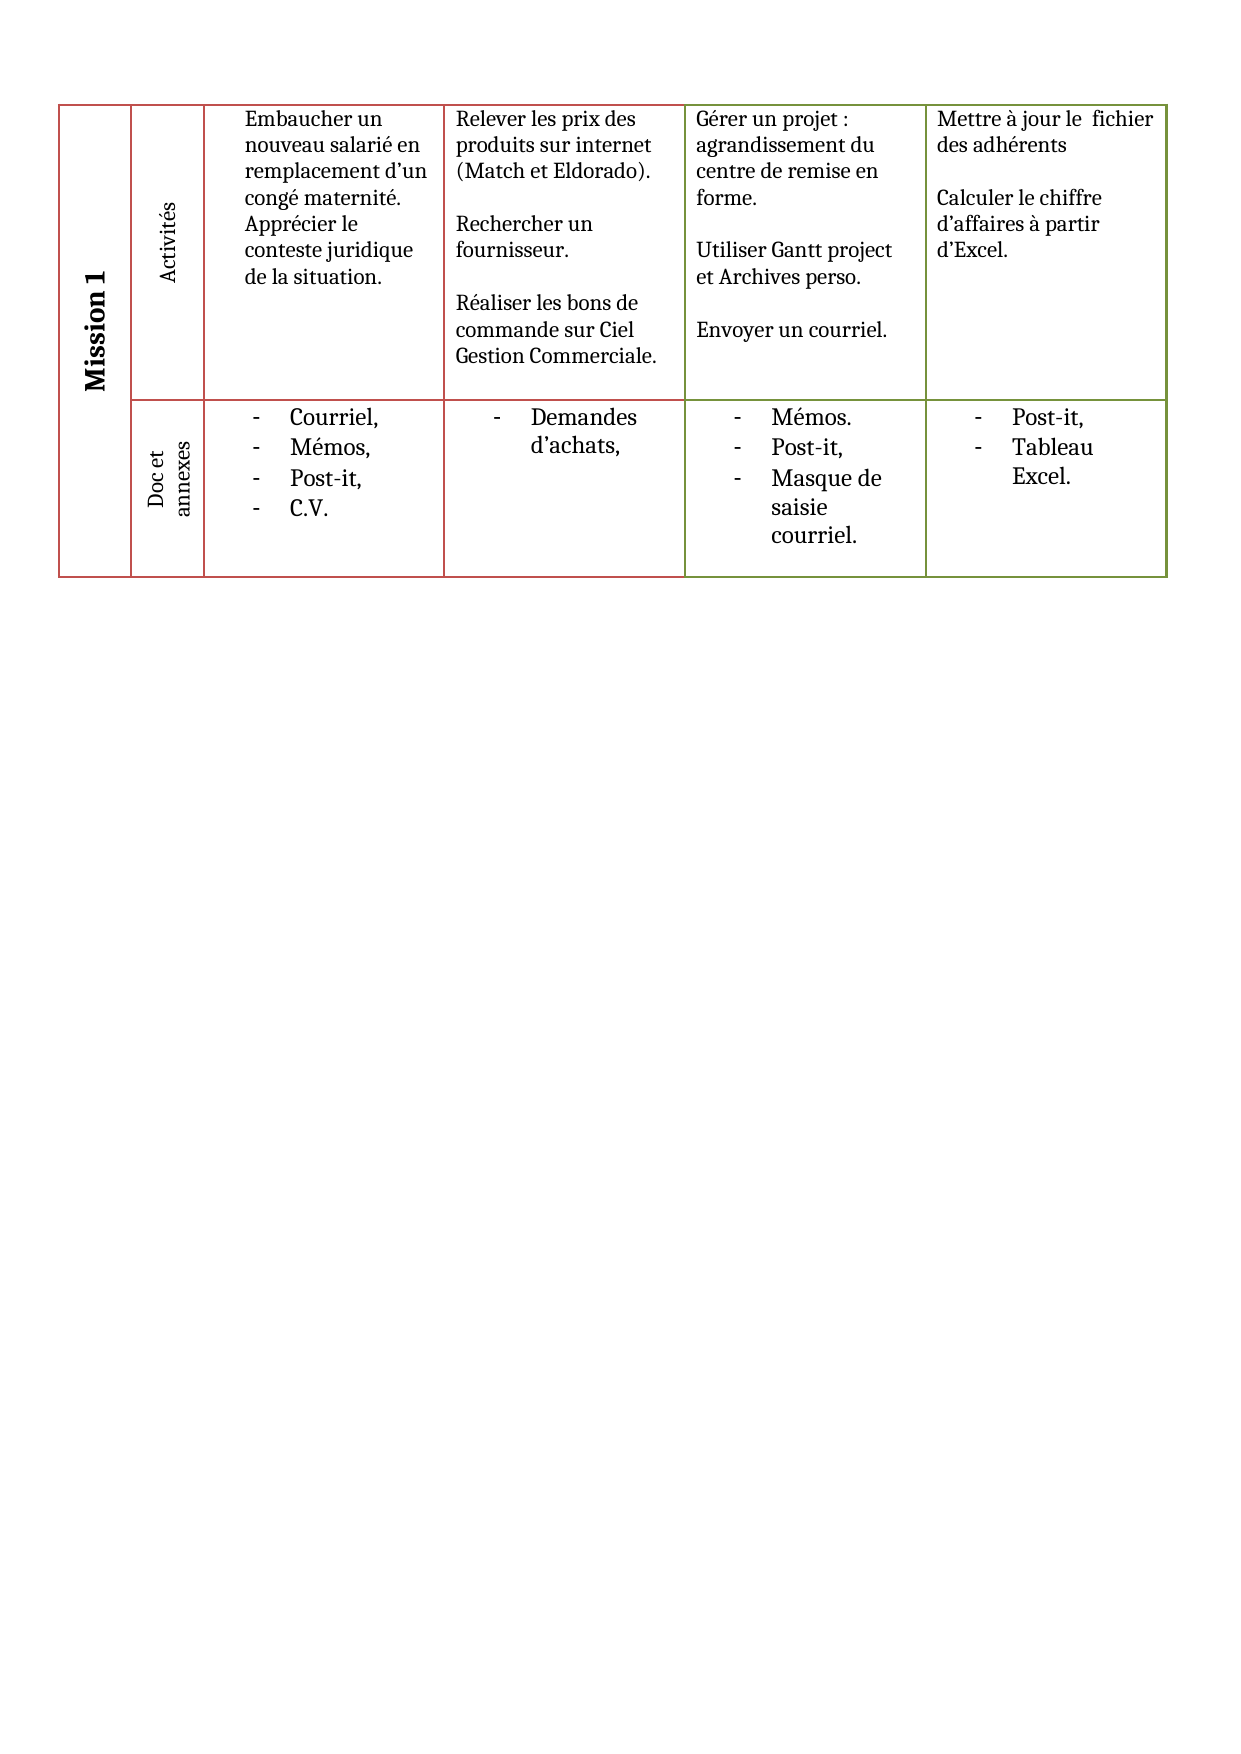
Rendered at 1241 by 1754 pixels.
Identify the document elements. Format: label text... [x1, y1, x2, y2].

table_cell Post-it, Tableau Excel. [927, 401, 1165, 576]
table_cell Mettre à jour le fichier des adhérents Calculer le chiffre d’affaires à partir d’Excel. [927, 106, 1165, 399]
table_cell Mémos. Post-it, Masque de saisie courriel. [686, 401, 925, 576]
table_cell Embaucher un nouveau salarié en remplacement d’un congé maternité. Apprécier le conteste juridique de la situation. [205, 106, 443, 399]
table_cell Doc et annexes [132, 401, 203, 576]
table_cell Courriel, Mémos, Post-it, C.V. [205, 401, 443, 576]
table_cell Gérer un projet : agrandissement du centre de remise en forme. Utiliser Gantt project et Archives perso. Envoyer un courriel. [686, 106, 925, 399]
table_cell Mission 1 [60, 106, 130, 576]
table_cell Relever les prix des produits sur internet (Match et Eldorado). Rechercher un fournisseur. Réaliser les bons de commande sur Ciel Gestion Commerciale. [445, 106, 684, 399]
table_cell Demandes d’achats, [445, 401, 684, 576]
table_cell Activités [132, 106, 203, 399]
